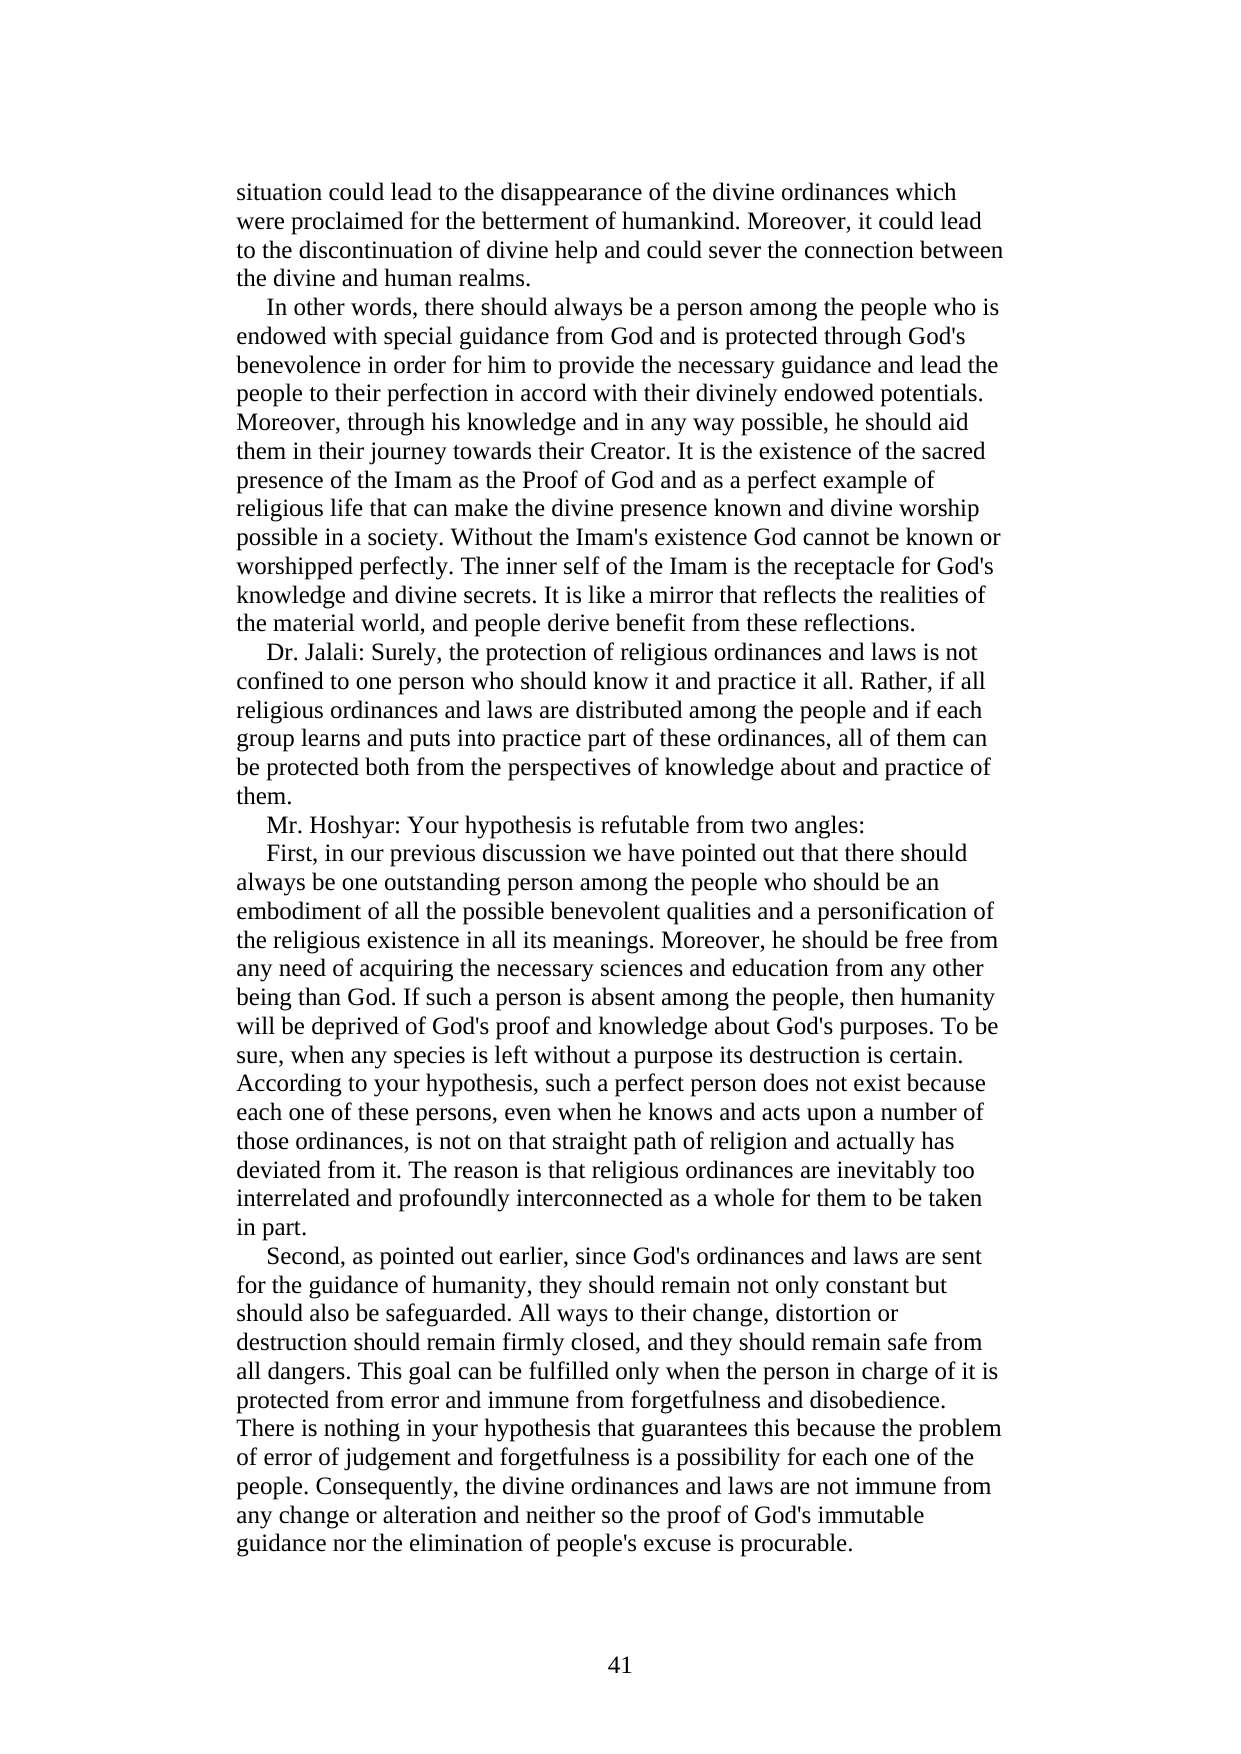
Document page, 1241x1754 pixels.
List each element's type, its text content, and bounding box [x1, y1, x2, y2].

text Mr. Hoshyar: Your hypothesis is refutable from two angles: [236, 810, 1004, 838]
text First, in our previous discussion we have pointed out that there should always be one outstanding person among the people who should be an embodiment of all the possible benevolent qualities and a personification of the religious existence in all its meanings. Moreover, he should be free from any need of acquiring the necessary sciences and education from any other being than God. If such a person is absent among the people, then humanity will be deprived of God's proof and knowledge about God's purposes. To be sure, when any species is left without a purpose its destruction is certain. According to your hypothesis, such a perfect person does not exist because each one of these persons, even when he knows and acts upon a number of those ordinances, is not on that straight path of religion and actually has deviated from it. The reason is that religious ordinances are inevitably too interrelated and profoundly interconnected as a whole for them to be taken in part. [236, 838, 1004, 1241]
text Dr. Jalali: Surely, the protection of religious ordinances and laws is not confined to one person who should know it and practice it all. Rather, if all religious ordinances and laws are distributed among the people and if each group learns and puts into practice part of these ordinances, all of them can be protected both from the perspectives of knowledge about and practice of them. [236, 637, 1004, 810]
text Second, as pointed out earlier, since God's ordinances and laws are sent for the guidance of humanity, they should remain not only constant but should also be safeguarded. All ways to their change, distortion or destruction should remain firmly closed, and they should remain safe from all dangers. This goal can be fulfilled only when the person in charge of it is protected from error and immune from forgetfulness and disobedience. There is nothing in your hypothesis that guarantees this because the problem of error of judgement and forgetfulness is a possibility for each one of the people. Consequently, the divine ordinances and laws are not immune from any change or alteration and neither so the proof of God's immutable guidance nor the elimination of people's excuse is procurable. [236, 1241, 1004, 1557]
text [236, 177, 1004, 292]
text In other words, there should always be a person among the people who is endowed with special guidance from God and is protected through God's benevolence in order for him to provide the necessary guidance and lead the people to their perfection in accord with their divinely endowed potentials. Moreover, through his knowledge and in any way possible, he should aid them in their journey towards their Creator. It is the existence of the sacred presence of the Imam as the Proof of God and as a perfect example of religious life that can make the divine presence known and divine worship possible in a society. Without the Imam's existence God cannot be known or worshipped perfectly. The inner self of the Imam is the receptacle for God's knowledge and divine secrets. It is like a mirror that reflects the realities of the material world, and people derive benefit from these reflections. [236, 292, 1004, 637]
